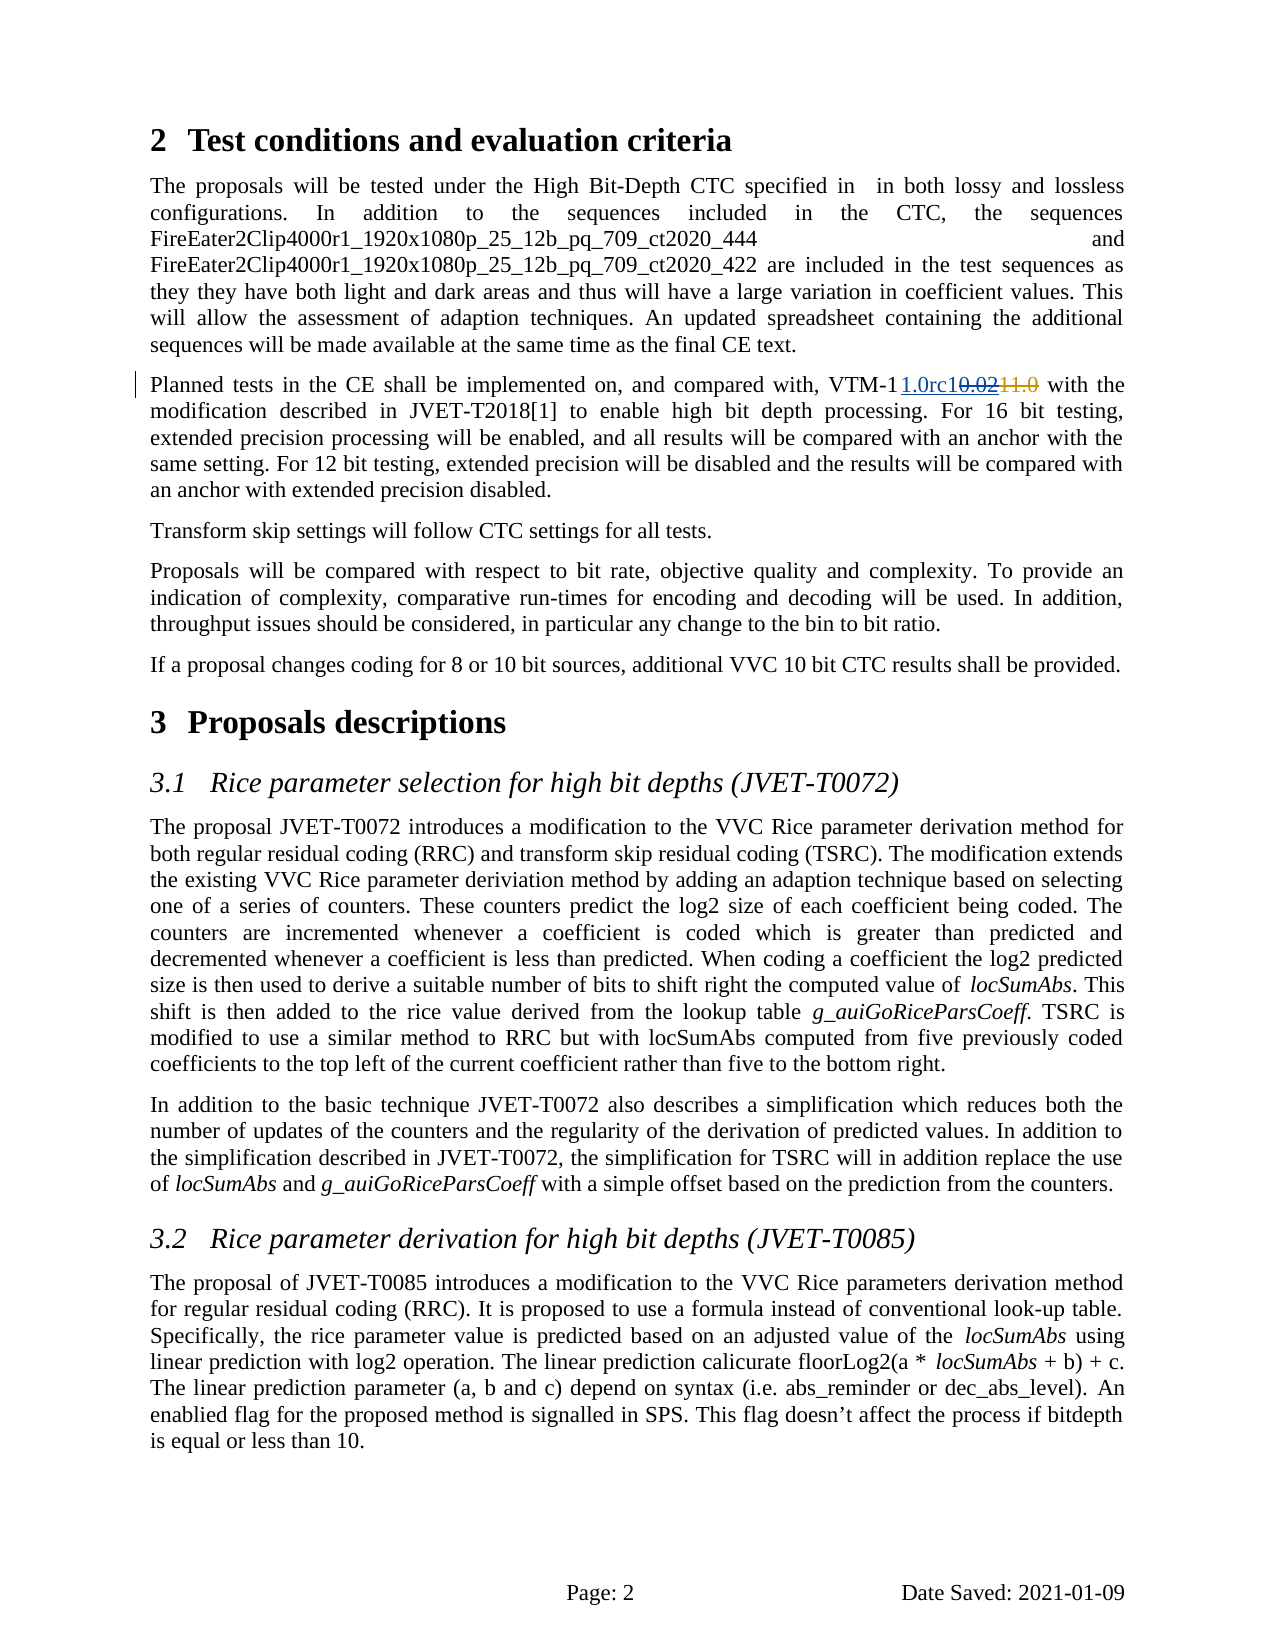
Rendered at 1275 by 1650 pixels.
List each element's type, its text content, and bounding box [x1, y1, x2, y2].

text In addition to the basic technique JVET-T0072 also describes a simplification which reduces both the number of updates of the counters and the regularity of the derivation of predicted values. In addition to the simplification described in JVET-T0072, the simplification for TSRC will in addition replace the use of locSumAbs and g_auiGoRiceParsCoeff with a simple offset based on the prediction from the counters. [150, 1091, 1125, 1196]
subtitle Test conditions and evaluation criteria [150, 120, 1125, 158]
subtitle Rice parameter selection for high bit depths (JVET-T0072) [150, 766, 1125, 799]
text Planned tests in the CE shall be implemented on, and compared with, VTM-1 with the modification described in JVET-T2018[1] to enable high bit depth processing. For 16 bit testing, extended precision processing will be enabled, and all results will be compared with an anchor with the same setting. For 12 bit testing, extended precision will be disabled and the results will be compared with an anchor with extended precision disabled. [150, 371, 1125, 503]
text Transform skip settings will follow CTC settings for all tests. [150, 517, 1125, 543]
text Proposals will be compared with respect to bit rate, objective quality and complexity. To provide an indication of complexity, comparative run-times for encoding and decoding will be used. In addition, throughput issues should be considered, in particular any change to the bin to bit ratio. [150, 558, 1125, 637]
text If a proposal changes coding for 8 or 10 bit sources, additional VVC 10 bit CTC results shall be provided. [150, 651, 1125, 677]
text The proposals will be tested under the High Bit-Depth CTC specified in 0 in both lossy and lossless configurations. In addition to the sequences included in the CTC, the sequences FireEater2Clip4000r1_1920x1080p_25_12b_pq_709_ct2020_444 and FireEater2Clip4000r1_1920x1080p_25_12b_pq_709_ct2020_422 are included in the test sequences as they they have both light and dark areas and thus will have a large variation in coefficient values. This will allow the assessment of adaption techniques. An updated spreadsheet containing the additional sequences will be made available at the same time as the final CE text. [150, 172, 1125, 357]
subtitle Rice parameter derivation for high bit depths (JVET-T0085) [150, 1221, 1125, 1255]
subtitle Proposals descriptions [150, 702, 1125, 741]
text The proposal JVET-T0072 introduces a modification to the VVC Rice parameter derivation method for both regular residual coding (RRC) and transform skip residual coding (TSRC). The modification extends the existing VVC Rice parameter deriviation method by adding an adaption technique based on selecting one of a series of counters. These counters predict the log2 size of each coefficient being coded. The counters are incremented whenever a coefficient is coded which is greater than predicted and decremented whenever a coefficient is less than predicted. When coding a coefficient the log2 predicted size is then used to derive a suitable number of bits to shift right the computed value of locSumAbs. This shift is then added to the rice value derived from the lookup table g_auiGoRiceParsCoeff. TSRC is modified to use a similar method to RRC but with locSumAbs computed from five previously coded coefficients to the top left of the current coefficient rather than five to the bottom right. [150, 813, 1125, 1077]
text The proposal of JVET-T0085 introduces a modification to the VVC Rice parameters derivation method for regular residual coding (RRC). It is proposed to use a formula instead of conventional look-up table. Specifically, the rice parameter value is predicted based on an adjusted value of the locSumAbs using linear prediction with log2 operation. The linear prediction calicurate floorLog2(a * locSumAbs + b) + c. The linear prediction parameter (a, b and c) depend on syntax (i.e. abs_reminder or dec_abs_level). An enablied flag for the proposed method is signalled in SPS. This flag doesn’t affect the process if bitdepth is equal or less than 10. [150, 1269, 1125, 1453]
